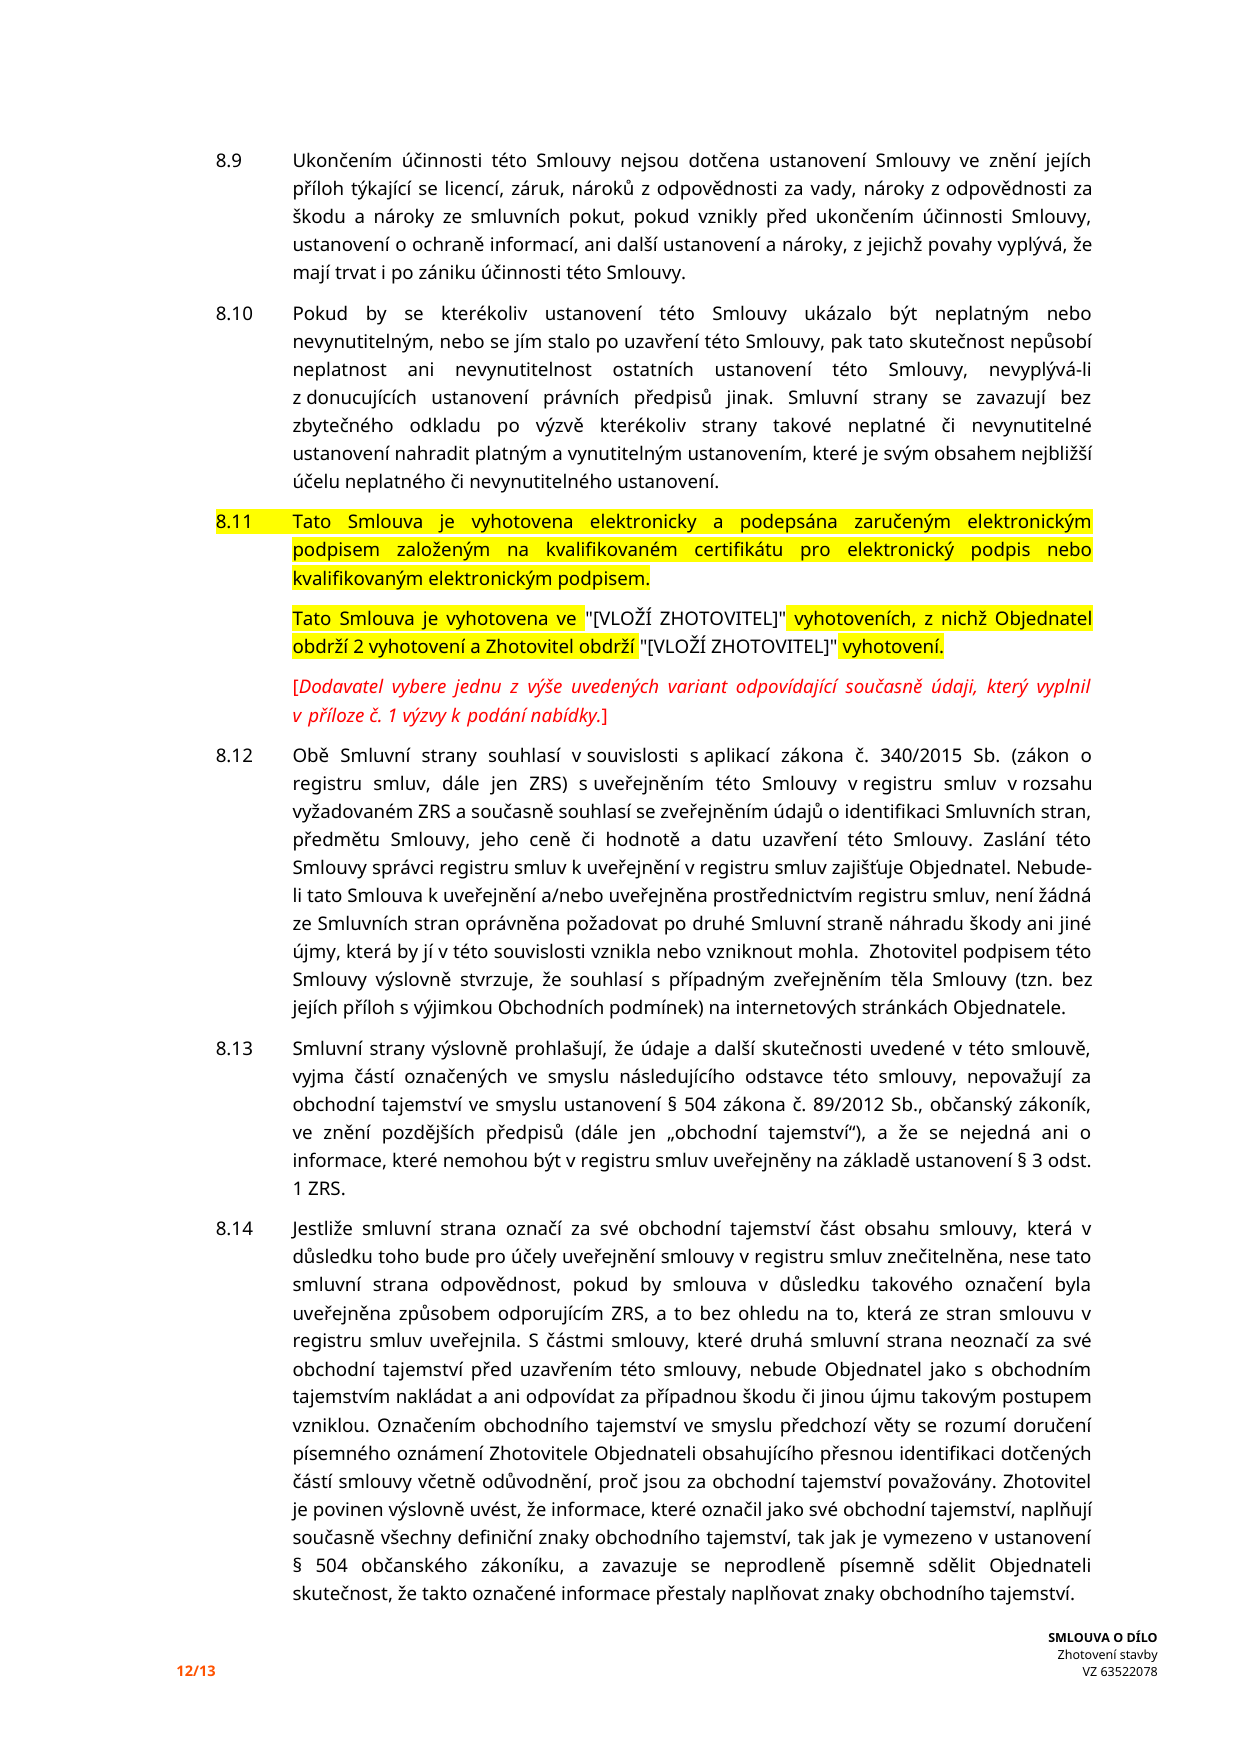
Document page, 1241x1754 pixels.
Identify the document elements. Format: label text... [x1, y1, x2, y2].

text Ukončením účinnosti této Smlouvy nejsou dotčena ustanovení Smlouvy ve znění jejích příloh týkající se licencí, záruk, nároků z odpovědnosti za vady, nároky z odpovědnosti za škodu a nároky ze smluvních pokut, pokud vznikly před ukončením účinnosti Smlouvy, ustanovení o ochraně informací, ani další ustanovení a nároky, z jejichž povahy vyplývá, že mají trvat i po zániku účinnosti této Smlouvy. [216, 147, 1093, 285]
text Obě Smluvní strany souhlasí v souvislosti s aplikací zákona č. 340/2015 Sb. (zákon o registru smluv, dále jen ZRS) s uveřejněním této Smlouvy v registru smluv v rozsahu vyžadovaném ZRS a současně souhlasí se zveřejněním údajů o identifikaci Smluvních stran, předmětu Smlouvy, jeho ceně či hodnotě a datu uzavření této Smlouvy. Zaslání této Smlouvy správci registru smluv k uveřejnění v registru smluv zajišťuje Objednatel. Nebude-li tato Smlouva k uveřejnění a/nebo uveřejněna prostřednictvím registru smluv, není žádná ze Smluvních stran oprávněna požadovat po druhé Smluvní straně náhradu škody ani jiné újmy, která by jí v této souvislosti vznikla nebo vzniknout mohla. Zhotovitel podpisem této Smlouvy výslovně stvrzuje, že souhlasí s případným zveřejněním těla Smlouvy (tzn. bez jejích příloh s výjimkou Obchodních podmínek) na internetových stránkách Objednatele. [216, 742, 1093, 1020]
text Pokud by se kterékoliv ustanovení této Smlouvy ukázalo být neplatným nebo nevynutitelným, nebo se jím stalo po uzavření této Smlouvy, pak tato skutečnost nepůsobí neplatnost ani nevynutitelnost ostatních ustanovení této Smlouvy, nevyplývá-li z donucujících ustanovení právních předpisů jinak. Smluvní strany se zavazují bez zbytečného odkladu po výzvě kterékoliv strany takové neplatné či nevynutitelné ustanovení nahradit platným a vynutitelným ustanovením, které je svým obsahem nejbližší účelu neplatného či nevynutitelného ustanovení. [216, 300, 1093, 494]
text Jestliže smluvní strana označí za své obchodní tajemství část obsahu smlouvy, která v důsledku toho bude pro účely uveřejnění smlouvy v registru smluv znečitelněna, nese tato smluvní strana odpovědnost, pokud by smlouva v důsledku takového označení byla uveřejněna způsobem odporujícím ZRS, a to bez ohledu na to, která ze stran smlouvu v registru smluv uveřejnila. S částmi smlouvy, které druhá smluvní strana neoznačí za své obchodní tajemství před uzavřením této smlouvy, nebude Objednatel jako s obchodním tajemstvím nakládat a ani odpovídat za případnou škodu či jinou újmu takovým postupem vzniklou. Označením obchodního tajemství ve smyslu předchozí věty se rozumí doručení písemného oznámení Zhotovitele Objednateli obsahujícího přesnou identifikaci dotčených částí smlouvy včetně odůvodnění, proč jsou za obchodní tajemství považovány. Zhotovitel je povinen výslovně uvést, že informace, které označil jako své obchodní tajemství, naplňují současně všechny definiční znaky obchodního tajemství, tak jak je vymezeno v ustanovení § 504 občanského zákoníku, a zavazuje se neprodleně písemně sdělit Objednateli skutečnost, že takto označené informace přestaly naplňovat znaky obchodního tajemství. [216, 1216, 1093, 1606]
list [Dodavatel vybere jednu z výše uvedených variant odpovídající současně údaji, který vyplnil v příloze č. 1 výzvy k podání nabídky.] [292, 674, 1093, 727]
text Smluvní strany výslovně prohlašují, že údaje a další skutečnosti uvedené v této smlouvě, vyjma částí označených ve smyslu následujícího odstavce této smlouvy, nepovažují za obchodní tajemství ve smyslu ustanovení § 504 zákona č. 89/2012 Sb., občanský zákoník, ve znění pozdějších předpisů (dále jen „obchodní tajemství“), a že se nejedná ani o informace, které nemohou být v registru smluv uveřejněny na základě ustanovení § 3 odst. 1 ZRS. [216, 1035, 1093, 1201]
text Tato Smlouva je vyhotovena elektronicky a podepsána zaručeným elektronickým podpisem založeným na kvalifikovaném certifikátu pro elektronický podpis nebo kvalifikovaným elektronickým podpisem. [216, 534, 1093, 590]
list Tato Smlouva je vyhotovena ve "[VLOŽÍ ZHOTOVITEL]" vyhotoveních, z nichž Objednatel obdrží 2 vyhotovení a Zhotovitel obdrží "[VLOŽÍ ZHOTOVITEL]" vyhotovení. [292, 605, 1093, 659]
